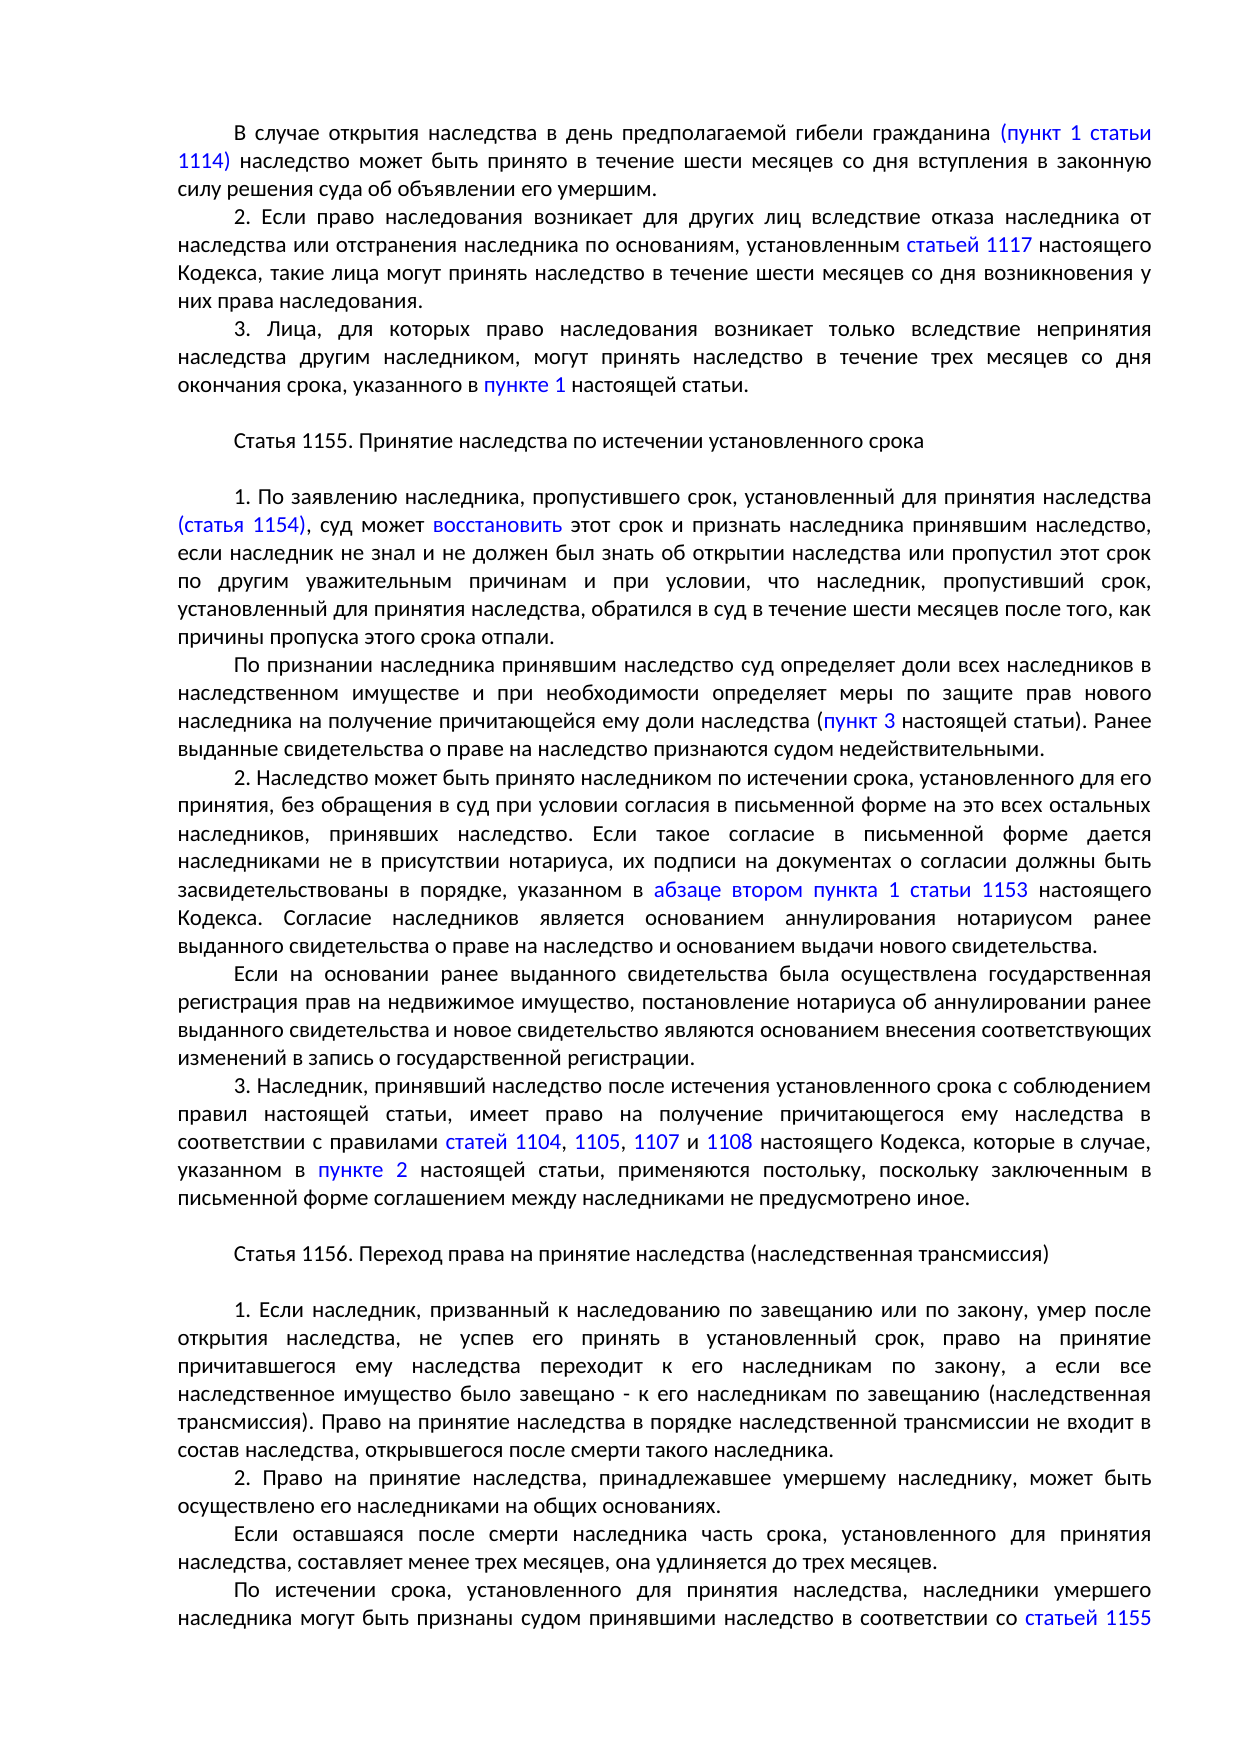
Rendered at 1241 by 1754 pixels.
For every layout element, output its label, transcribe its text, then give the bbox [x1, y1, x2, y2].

text 3. Наследник, принявший наследство после истечения установленного срока с соблюдением правил настоящей статьи, имеет право на получение причитающегося ему наследства в соответствии с правилами статей 1104, 1105, 1107 и 1108 настоящего Кодекса, которые в случае, указанном в пункте 2 настоящей статьи, применяются постольку, поскольку заключенным в письменной форме соглашением между наследниками не предусмотрено иное. [177, 1071, 1152, 1211]
text Статья 1155. Принятие наследства по истечении установленного срока [177, 426, 1152, 454]
text 1. Если наследник, призванный к наследованию по завещанию или по закону, умер после открытия наследства, не успев его принять в установленный срок, право на принятие причитавшегося ему наследства переходит к его наследникам по закону, а если все наследственное имущество было завещано - к его наследникам по завещанию (наследственная трансмиссия). Право на принятие наследства в порядке наследственной трансмиссии не входит в состав наследства, открывшегося после смерти такого наследника. [177, 1295, 1152, 1463]
text Статья 1156. Переход права на принятие наследства (наследственная трансмиссия) [177, 1239, 1152, 1267]
text 2. Наследство может быть принято наследником по истечении срока, установленного для его принятия, без обращения в суд при условии согласия в письменной форме на это всех остальных наследников, принявших наследство. Если такое согласие в письменной форме дается наследниками не в присутствии нотариуса, их подписи на документах о согласии должны быть засвидетельствованы в порядке, указанном в абзаце втором пункта 1 статьи 1153 настоящего Кодекса. Согласие наследников является основанием аннулирования нотариусом ранее выданного свидетельства о праве на наследство и основанием выдачи нового свидетельства. [177, 763, 1152, 959]
text 2. Если право наследования возникает для других лиц вследствие отказа наследника от наследства или отстранения наследника по основаниям, установленным статьей 1117 настоящего Кодекса, такие лица могут принять наследство в течение шести месяцев со дня возникновения у них права наследования. [177, 202, 1152, 314]
text По признании наследника принявшим наследство суд определяет доли всех наследников в наследственном имуществе и при необходимости определяет меры по защите прав нового наследника на получение причитающейся ему доли наследства (пункт 3 настоящей статьи). Ранее выданные свидетельства о праве на наследство признаются судом недействительными. [177, 651, 1152, 763]
text В случае открытия наследства в день предполагаемой гибели гражданина (пункт 1 статьи 1114) наследство может быть принято в течение шести месяцев со дня вступления в законную силу решения суда об объявлении его умершим. [177, 118, 1152, 202]
text Если на основании ранее выданного свидетельства была осуществлена государственная регистрация прав на недвижимое имущество, постановление нотариуса об аннулировании ранее выданного свидетельства и новое свидетельство являются основанием внесения соответствующих изменений в запись о государственной регистрации. [177, 959, 1152, 1071]
text Если оставшаяся после смерти наследника часть срока, установленного для принятия наследства, составляет менее трех месяцев, она удлиняется до трех месяцев. [177, 1519, 1152, 1575]
text 1. По заявлению наследника, пропустившего срок, установленный для принятия наследства (статья 1154), суд может восстановить этот срок и признать наследника принявшим наследство, если наследник не знал и не должен был знать об открытии наследства или пропустил этот срок по другим уважительным причинам и при условии, что наследник, пропустивший срок, установленный для принятия наследства, обратился в суд в течение шести месяцев после того, как причины пропуска этого срока отпали. [177, 482, 1152, 651]
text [177, 1575, 1152, 1631]
text 2. Право на принятие наследства, принадлежавшее умершему наследнику, может быть осуществлено его наследниками на общих основаниях. [177, 1463, 1152, 1519]
text 3. Лица, для которых право наследования возникает только вследствие непринятия наследства другим наследником, могут принять наследство в течение трех месяцев со дня окончания срока, указанного в пункте 1 настоящей статьи. [177, 314, 1152, 398]
